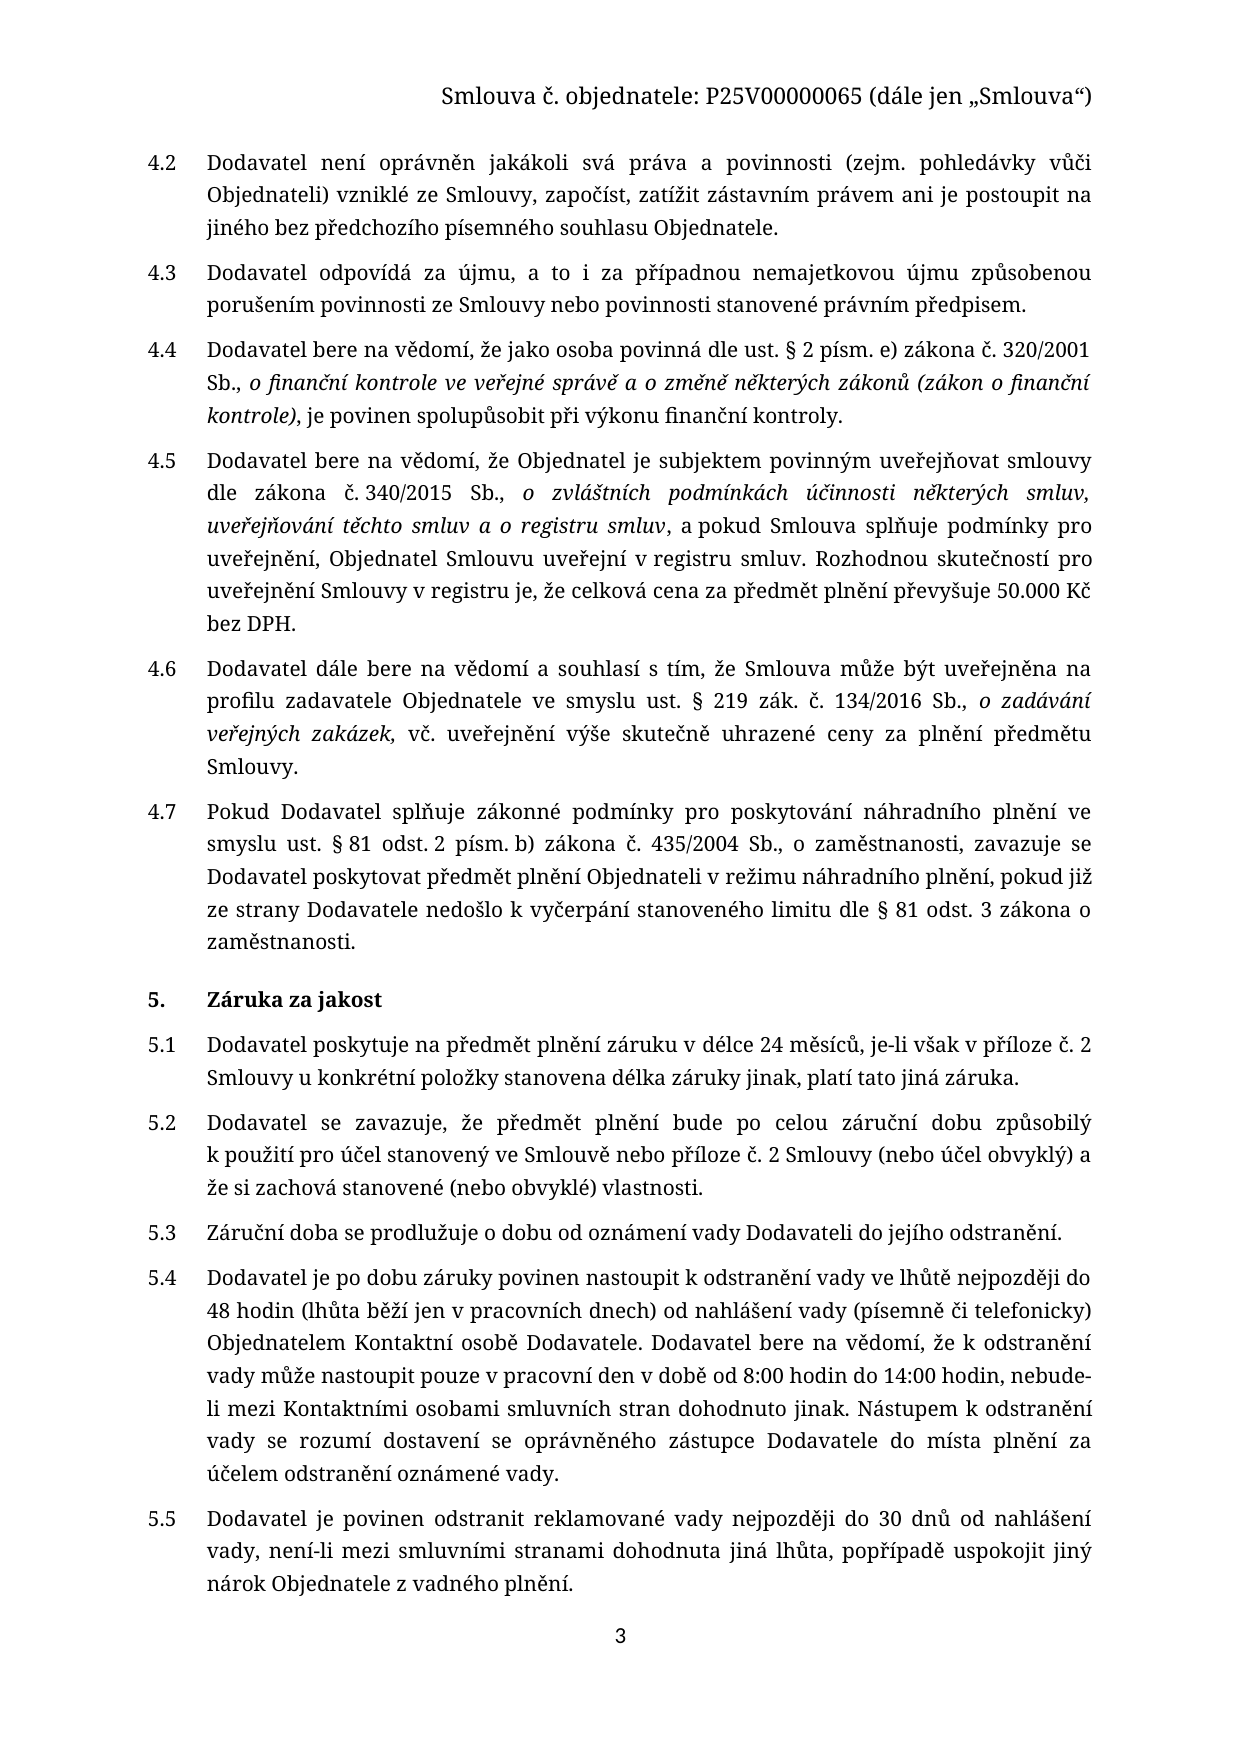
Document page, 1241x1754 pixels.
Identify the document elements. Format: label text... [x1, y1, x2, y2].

list Dodavatel se zavazuje, že předmět plnění bude po celou záruční dobu způsobilý k použití pro účel stanovený ve Smlouvě nebo příloze č. 2 Smlouvy (nebo účel obvyklý) a že si zachová stanovené (nebo obvyklé) vlastnosti. [148, 1108, 1093, 1201]
list Dodavatel odpovídá za újmu, a to i za případnou nemajetkovou újmu způsobenou porušením povinnosti ze Smlouvy nebo povinnosti stanovené právním předpisem. [148, 258, 1093, 319]
list Dodavatel je povinen odstranit reklamované vady nejpozději do 30 dnů od nahlášení vady, není-li mezi smluvními stranami dohodnuta jiná lhůta, popřípadě uspokojit jiný nárok Objednatele z vadného plnění. [148, 1504, 1093, 1598]
list Dodavatel bere na vědomí, že jako osoba povinná dle ust. § 2 písm. e) zákona č. 320/2001 Sb., o finanční kontrole ve veřejné správě a o změně některých zákonů (zákon o finanční kontrole), je povinen spolupůsobit při výkonu finanční kontroly. [148, 336, 1093, 429]
list Dodavatel není oprávněn jakákoli svá práva a povinnosti (zejm. pohledávky vůči Objednateli) vzniklé ze Smlouvy, započíst, zatížit zástavním právem ani je postoupit na jiného bez předchozího písemného souhlasu Objednatele. [148, 148, 1093, 241]
list Dodavatel bere na vědomí, že Objednatel je subjektem povinným uveřejňovat smlouvy dle zákona č. 340/2015 Sb., o zvláštních podmínkách účinnosti některých smluv, uveřejňování těchto smluv a o registru smluv, a pokud Smlouva splňuje podmínky pro uveřejnění, Objednatel Smlouvu uveřejní v registru smluv. Rozhodnou skutečností pro uveřejnění Smlouvy v registru je, že celková cena za předmět plnění převyšuje 50.000 Kč bez DPH. [148, 446, 1093, 637]
list Pokud Dodavatel splňuje zákonné podmínky pro poskytování náhradního plnění ve smyslu ust. § 81 odst. 2 písm. b) zákona č. 435/2004 Sb., o zaměstnanosti, zavazuje se Dodavatel poskytovat předmět plnění Objednateli v režimu náhradního plnění, pokud již ze strany Dodavatele nedošlo k vyčerpání stanoveného limitu dle § 81 odst. 3 zákona o zaměstnanosti. [148, 797, 1093, 956]
list Dodavatel dále bere na vědomí a souhlasí s tím, že Smlouva může být uveřejněna na profilu zadavatele Objednatele ve smyslu ust. § 219 zák. č. 134/2016 Sb., o zadávání veřejných zakázek, vč. uveřejnění výše skutečně uhrazené ceny za plnění předmětu Smlouvy. [148, 654, 1093, 780]
list Dodavatel poskytuje na předmět plnění záruku v délce 24 měsíců, je-li však v příloze č. 2 Smlouvy u konkrétní položky stanovena délka záruky jinak, platí tato jiná záruka. [148, 1030, 1093, 1091]
list Záruka za jakost [148, 985, 1093, 1013]
list Dodavatel je po dobu záruky povinen nastoupit k odstranění vady ve lhůtě nejpozději do 48 hodin (lhůta běží jen v pracovních dnech) od nahlášení vady (písemně či telefonicky) Objednatelem Kontaktní osobě Dodavatele. Dodavatel bere na vědomí, že k odstranění vady může nastoupit pouze v pracovní den v době od 8:00 hodin do 14:00 hodin, nebude-li mezi Kontaktními osobami smluvních stran dohodnuto jinak. Nástupem k odstranění vady se rozumí dostavení se oprávněného zástupce Dodavatele do místa plnění za účelem odstranění oznámené vady. [148, 1263, 1093, 1487]
list Záruční doba se prodlužuje o dobu od oznámení vady Dodavateli do jejího odstranění. [148, 1218, 1093, 1247]
